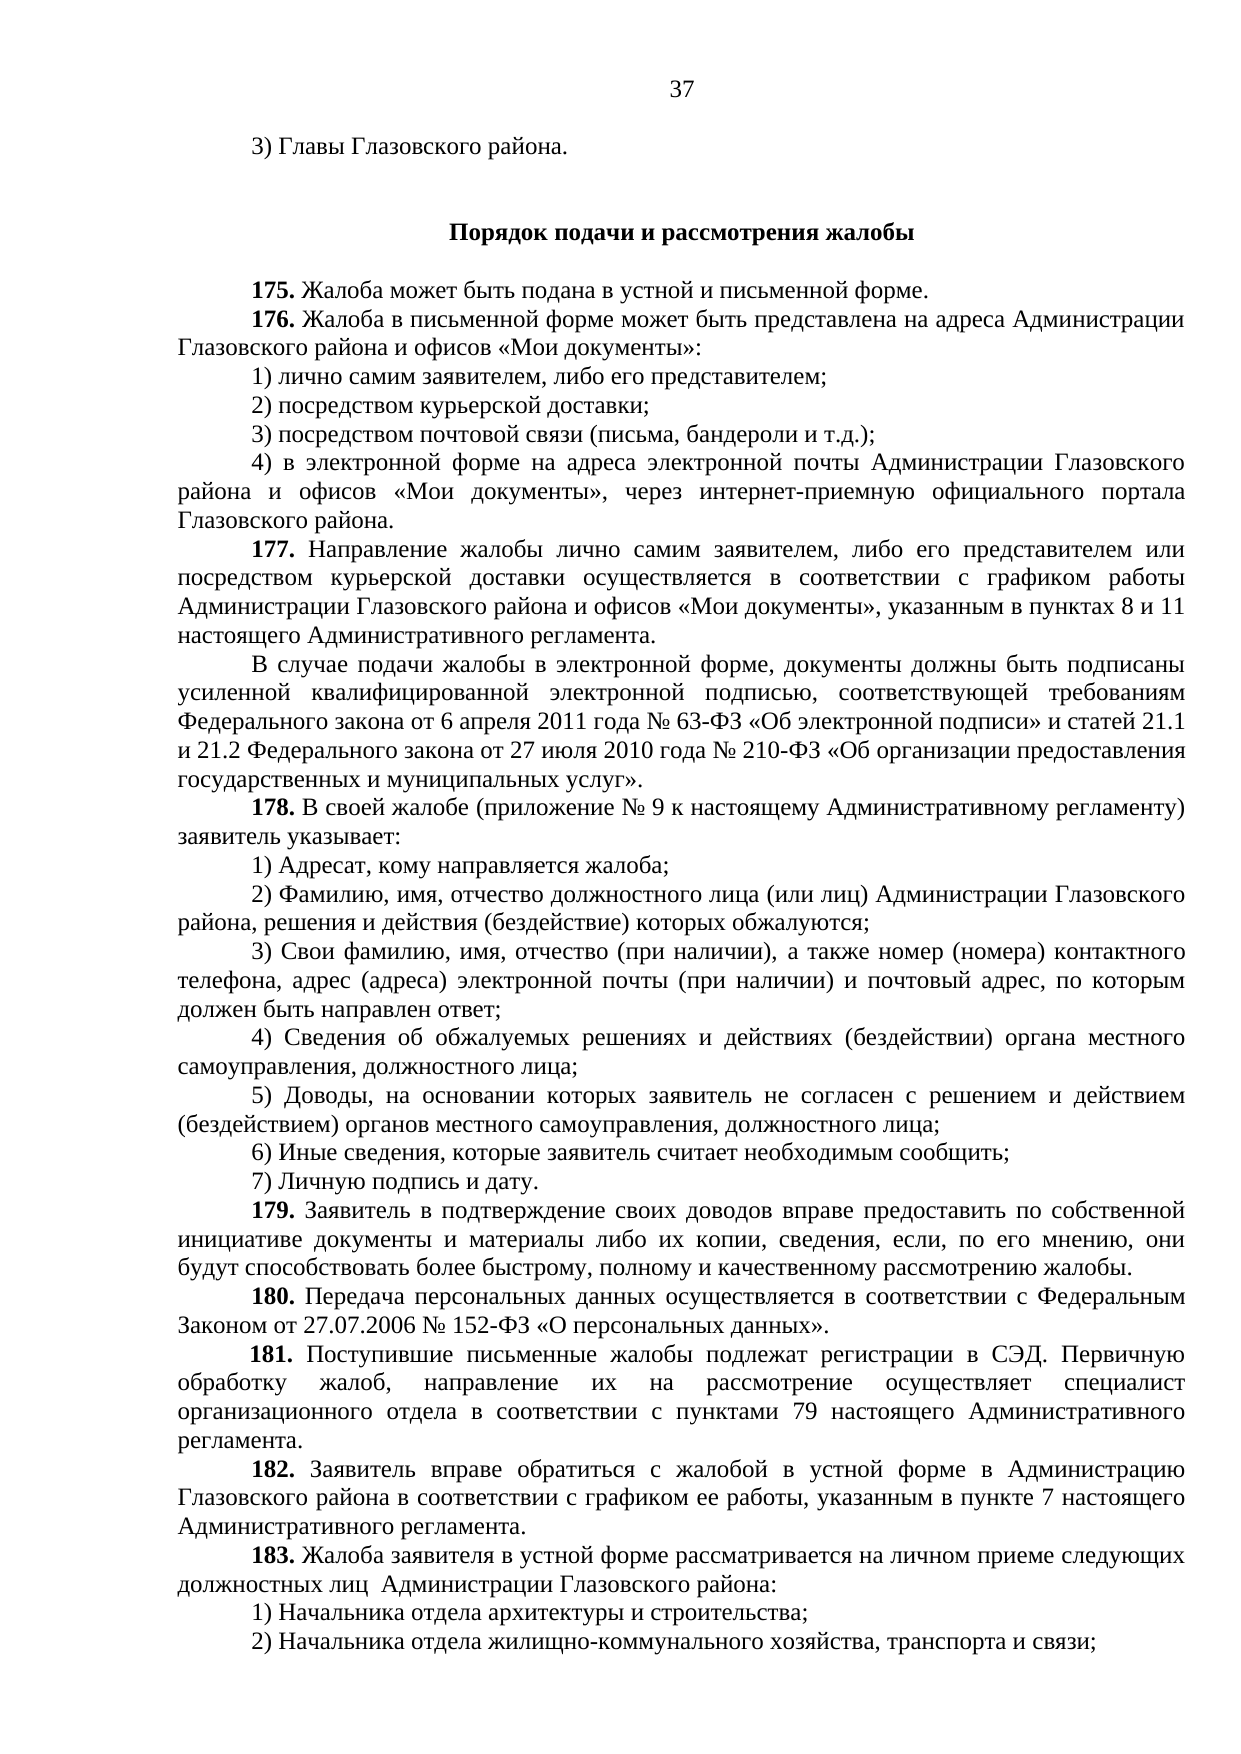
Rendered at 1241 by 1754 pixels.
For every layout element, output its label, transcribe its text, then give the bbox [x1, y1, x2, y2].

text 5) Доводы, на основании которых заявитель не согласен с решением и действием (бездействием) органов местного самоуправления, должностного лица; [177, 1080, 1186, 1137]
text 181. Поступившие письменные жалобы подлежат регистрации в СЭД. Первичную обработку жалоб, направление их на рассмотрение осуществляет специалист организационного отдела в соответствии с пунктами 79 настоящего Административного регламента. [177, 1339, 1186, 1454]
text 6) Иные сведения, которые заявитель считает необходимым сообщить; [177, 1137, 1186, 1166]
text 176. Жалоба в письменной форме может быть представлена на адреса Администрации Глазовского района и офисов «Мои документы»: [177, 304, 1186, 361]
text 3) Главы Глазовского района. [177, 131, 1186, 160]
text 4) в электронной форме на адреса электронной почты Администрации Глазовского района и офисов «Мои документы», через интернет-приемную официального портала Глазовского района. [177, 447, 1186, 534]
text 177. Направление жалобы лично самим заявителем, либо его представителем или посредством курьерской доставки осуществляется в соответствии с графиком работы Администрации Глазовского района и офисов «Мои документы», указанным в пунктах 8 и 11 настоящего Административного регламента. [177, 534, 1186, 649]
text В случае подачи жалобы в электронной форме, документы должны быть подписаны усиленной квалифицированной электронной подписью, соответствующей требованиям Федерального закона от 6 апреля 2011 года № 63-ФЗ «Об электронной подписи» и статей 21.1 и 21.2 Федерального закона от 27 июля 2010 года № 210-ФЗ «Об организации предоставления государственных и муниципальных услуг». [177, 649, 1186, 792]
text 180. Передача персональных данных осуществляется в соответствии с Федеральным Законом от 27.07.2006 № 152-ФЗ «О персональных данных». [177, 1281, 1186, 1339]
text 175. Жалоба может быть подана в устной и письменной форме. [177, 275, 1186, 304]
text 2) Начальника отдела жилищно-коммунального хозяйства, транспорта и связи; [177, 1626, 1186, 1655]
text 179. Заявитель в подтверждение своих доводов вправе предоставить по собственной инициативе документы и материалы либо их копии, сведения, если, по его мнению, они будут способствовать более быстрому, полному и качественному рассмотрению жалобы. [177, 1195, 1186, 1281]
text Порядок подачи и рассмотрения жалобы [177, 217, 1186, 246]
text 178. В своей жалобе (приложение № 9 к настоящему Административному регламенту) заявитель указывает: [177, 792, 1186, 850]
text 183. Жалоба заявителя в устной форме рассматривается на личном приеме следующих должностных лиц Администрации Глазовского района: [177, 1540, 1186, 1597]
text 182. Заявитель вправе обратиться с жалобой в устной форме в Администрацию Глазовского района в соответствии с графиком ее работы, указанным в пункте 7 настоящего Административного регламента. [177, 1454, 1186, 1540]
text 4) Сведения об обжалуемых решениях и действиях (бездействии) органа местного самоуправления, должностного лица; [177, 1022, 1186, 1080]
text 2) Фамилию, имя, отчество должностного лица (или лиц) Администрации Глазовского района, решения и действия (бездействие) которых обжалуются; [177, 879, 1186, 936]
text 7) Личную подпись и дату. [177, 1166, 1186, 1195]
text 1) Начальника отдела архитектуры и строительства; [177, 1597, 1186, 1626]
text 1) Адресат, кому направляется жалоба; [177, 850, 1186, 879]
text 3) Свои фамилию, имя, отчество (при наличии), а также номер (номера) контактного телефона, адрес (адреса) электронной почты (при наличии) и почтовый адрес, по которым должен быть направлен ответ; [177, 936, 1186, 1022]
text 3) посредством почтовой связи (письма, бандероли и т.д.); [177, 419, 1186, 447]
text 2) посредством курьерской доставки; [177, 390, 1186, 419]
text 1) лично самим заявителем, либо его представителем; [177, 361, 1186, 390]
